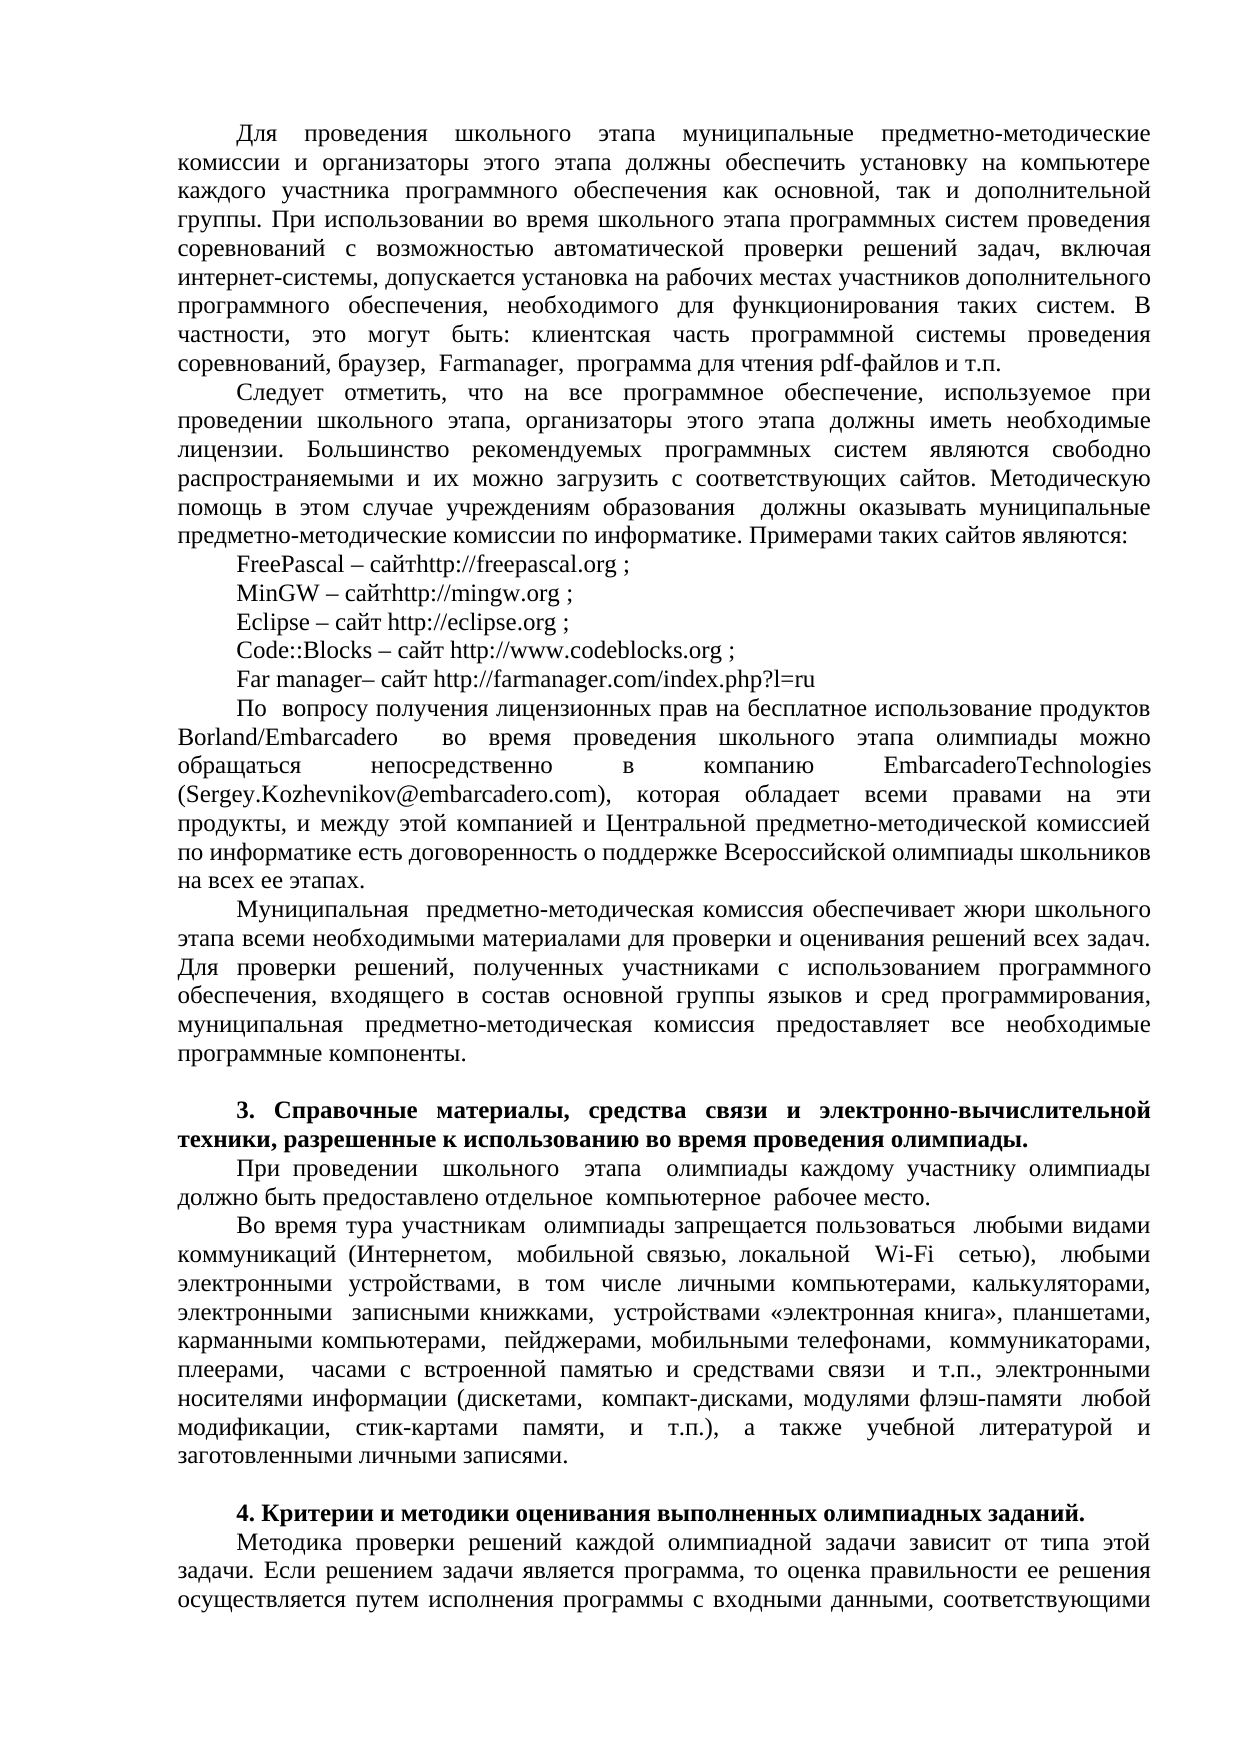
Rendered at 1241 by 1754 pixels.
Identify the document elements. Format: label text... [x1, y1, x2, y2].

text 3. Справочные материалы, средства связи и электронно-вычислительной техники, разрешенные к использованию во время проведения олимпиады. [177, 1096, 1152, 1153]
text По вопросу получения лицензионных прав на бесплатное использование продуктов Borland/Embarcadero во время проведения школьного этапа олимпиады можно обращаться непосредственно в компанию EmbarcaderoTechnologies (Sergey.Kozhevnikov@embarcadero.com), которая обладает всеми правами на эти продукты, и между этой компанией и Центральной предметно-методической комиссией по информатике есть договоренность о поддержке Всероссийской олимпиады школьников на всех ее этапах. [177, 693, 1152, 894]
text Муниципальная предметно-методическая комиссия обеспечивает жюри школьного этапа всеми необходимыми материалами для проверки и оценивания решений всех задач. Для проверки решений, полученных участниками с использованием программного обеспечения, входящего в состав основной группы языков и сред программирования, муниципальная предметно-методическая комиссия предоставляет все необходимые программные компоненты. [177, 894, 1152, 1067]
text При проведении школьного этапа олимпиады каждому участнику олимпиады должно быть предоставлено отдельное компьютерное рабочее место. [177, 1153, 1152, 1211]
text MinGW – сайтhttp://mingw.org ; [177, 578, 1152, 607]
text Far manager– сайт http://farmanager.com/index.php?l=ru [177, 664, 1152, 693]
text Во время тура участникам олимпиады запрещается пользоваться любыми видами коммуникаций (Интернетом, мобильной связью, локальной Wi-Fi сетью), любыми электронными устройствами, в том числе личными компьютерами, калькуляторами, электронными записными книжками, устройствами «электронная книга», планшетами, карманными компьютерами, пейджерами, мобильными телефонами, коммуникаторами, плеерами, часами с встроенной памятью и средствами связи и т.п., электронными носителями информации (дискетами, компакт-дисками, модулями флэш-памяти любой модификации, стик-картами памяти, и т.п.), а также учебной литературой и заготовленными личными записями. [177, 1211, 1152, 1469]
text FreePascal – сайтhttp://freepascal.org ; [177, 549, 1152, 578]
text 4. Критерии и методики оценивания выполненных олимпиадных заданий. [177, 1498, 1152, 1527]
text Следует отметить, что на все программное обеспечение, используемое при проведении школьного этапа, организаторы этого этапа должны иметь необходимые лицензии. Большинство рекомендуемых программных систем являются свободно распространяемыми и их можно загрузить с соответствующих сайтов. Методическую помощь в этом случае учреждениям образования должны оказывать муниципальные предметно-методические комиссии по информатике. Примерами таких сайтов являются: [177, 377, 1152, 549]
text Code::Blocks – сайт http://www.codeblocks.org ; [177, 636, 1152, 664]
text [177, 1527, 1152, 1613]
text Для проведения школьного этапа муниципальные предметно-методические комиссии и организаторы этого этапа должны обеспечить установку на компьютере каждого участника программного обеспечения как основной, так и дополнительной группы. При использовании во время школьного этапа программных систем проведения соревнований с возможностью автоматической проверки решений задач, включая интернет-системы, допускается установка на рабочих местах участников дополнительного программного обеспечения, необходимого для функционирования таких систем. В частности, это могут быть: клиентская часть программной системы проведения соревнований, браузер, Farmanager, программа для чтения pdf-файлов и т.п. [177, 118, 1152, 377]
text Eclipse – сайт http://eclipse.org ; [177, 607, 1152, 636]
